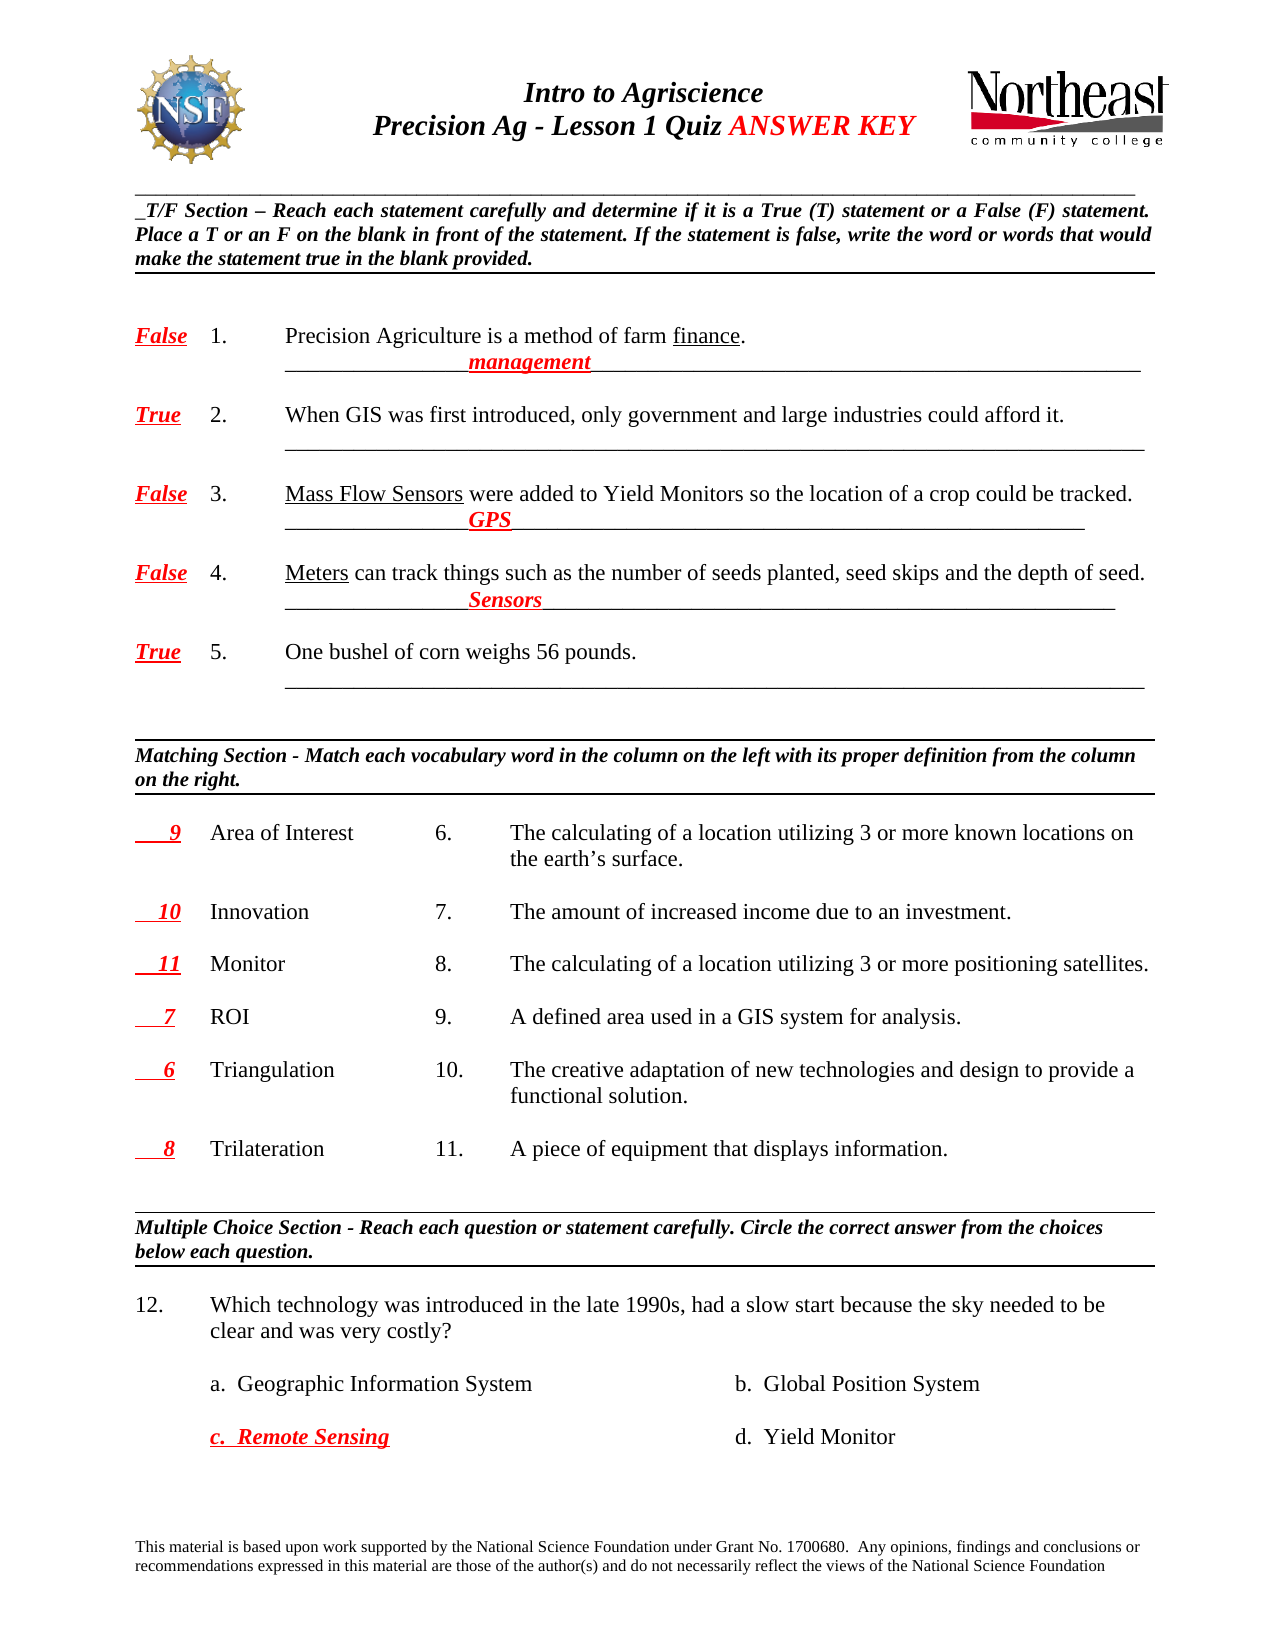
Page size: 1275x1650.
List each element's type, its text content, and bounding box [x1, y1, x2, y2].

text c. Remote Sensing d. Yield Monitor [135, 1423, 1155, 1449]
text False 3. Mass Flow Sensors were added to Yield Monitors so the location of a crop could be tracked. [135, 480, 1155, 507]
text _________________________________________________________________________________________________T/F Section – Reach each statement carefully and determine if it is a True (T) statement or a False (F) statement. Place a T or an F on the blank in front of the statement. If the statement is false, write the word or words that would make the statement true in the blank provided. [135, 174, 1155, 272]
text functional solution. [435, 1082, 1155, 1108]
text False 4. Meters can track things such as the number of seeds planted, seed skips and the depth of seed. [135, 559, 1155, 586]
text Multiple Choice Section - Reach each question or statement carefully. Circle the correct answer from the choices below each question. [135, 1213, 1155, 1265]
text ________________GPS__________________________________________________ [135, 507, 1155, 533]
text 7 ROI 9. A defined area used in a GIS system for analysis. [135, 1003, 1155, 1029]
text ________________Sensors__________________________________________________ [135, 586, 1155, 612]
text Matching Section - Match each vocabulary word in the column on the left with its proper definition from the column on the right. [135, 741, 1155, 793]
text the earth’s surface. [435, 845, 1155, 871]
text clear and was very costly? [135, 1317, 1155, 1344]
text 11 Monitor 8. The calculating of a location utilizing 3 or more positioning satellites. [135, 950, 1155, 977]
text 8 Trilateration 11. A piece of equipment that displays information. [135, 1135, 1155, 1161]
text False 1. Precision Agriculture is a method of farm finance. [135, 322, 1155, 348]
text 10 Innovation 7. The amount of increased income due to an investment. [135, 898, 1155, 924]
text a. Geographic Information System b. Global Position System [135, 1370, 1155, 1397]
text True 5. One bushel of corn weighs 56 pounds. [135, 638, 1155, 665]
picture [967, 71, 1169, 147]
text ________________management________________________________________________ [210, 348, 1155, 375]
text 9 Area of Interest 6. The calculating of a location utilizing 3 or more known locations on [135, 819, 1155, 845]
text ___________________________________________________________________________ [135, 665, 1155, 691]
text 12. Which technology was introduced in the late 1990s, had a slow start because the sky needed to be [135, 1291, 1155, 1317]
text 6 Triangulation 10. The creative adaptation of new technologies and design to provide a [135, 1056, 1155, 1082]
text ___________________________________________________________________________ [210, 427, 1155, 454]
picture [135, 53, 247, 166]
text True 2. When GIS was first introduced, only government and large industries could afford it. [135, 401, 1155, 427]
